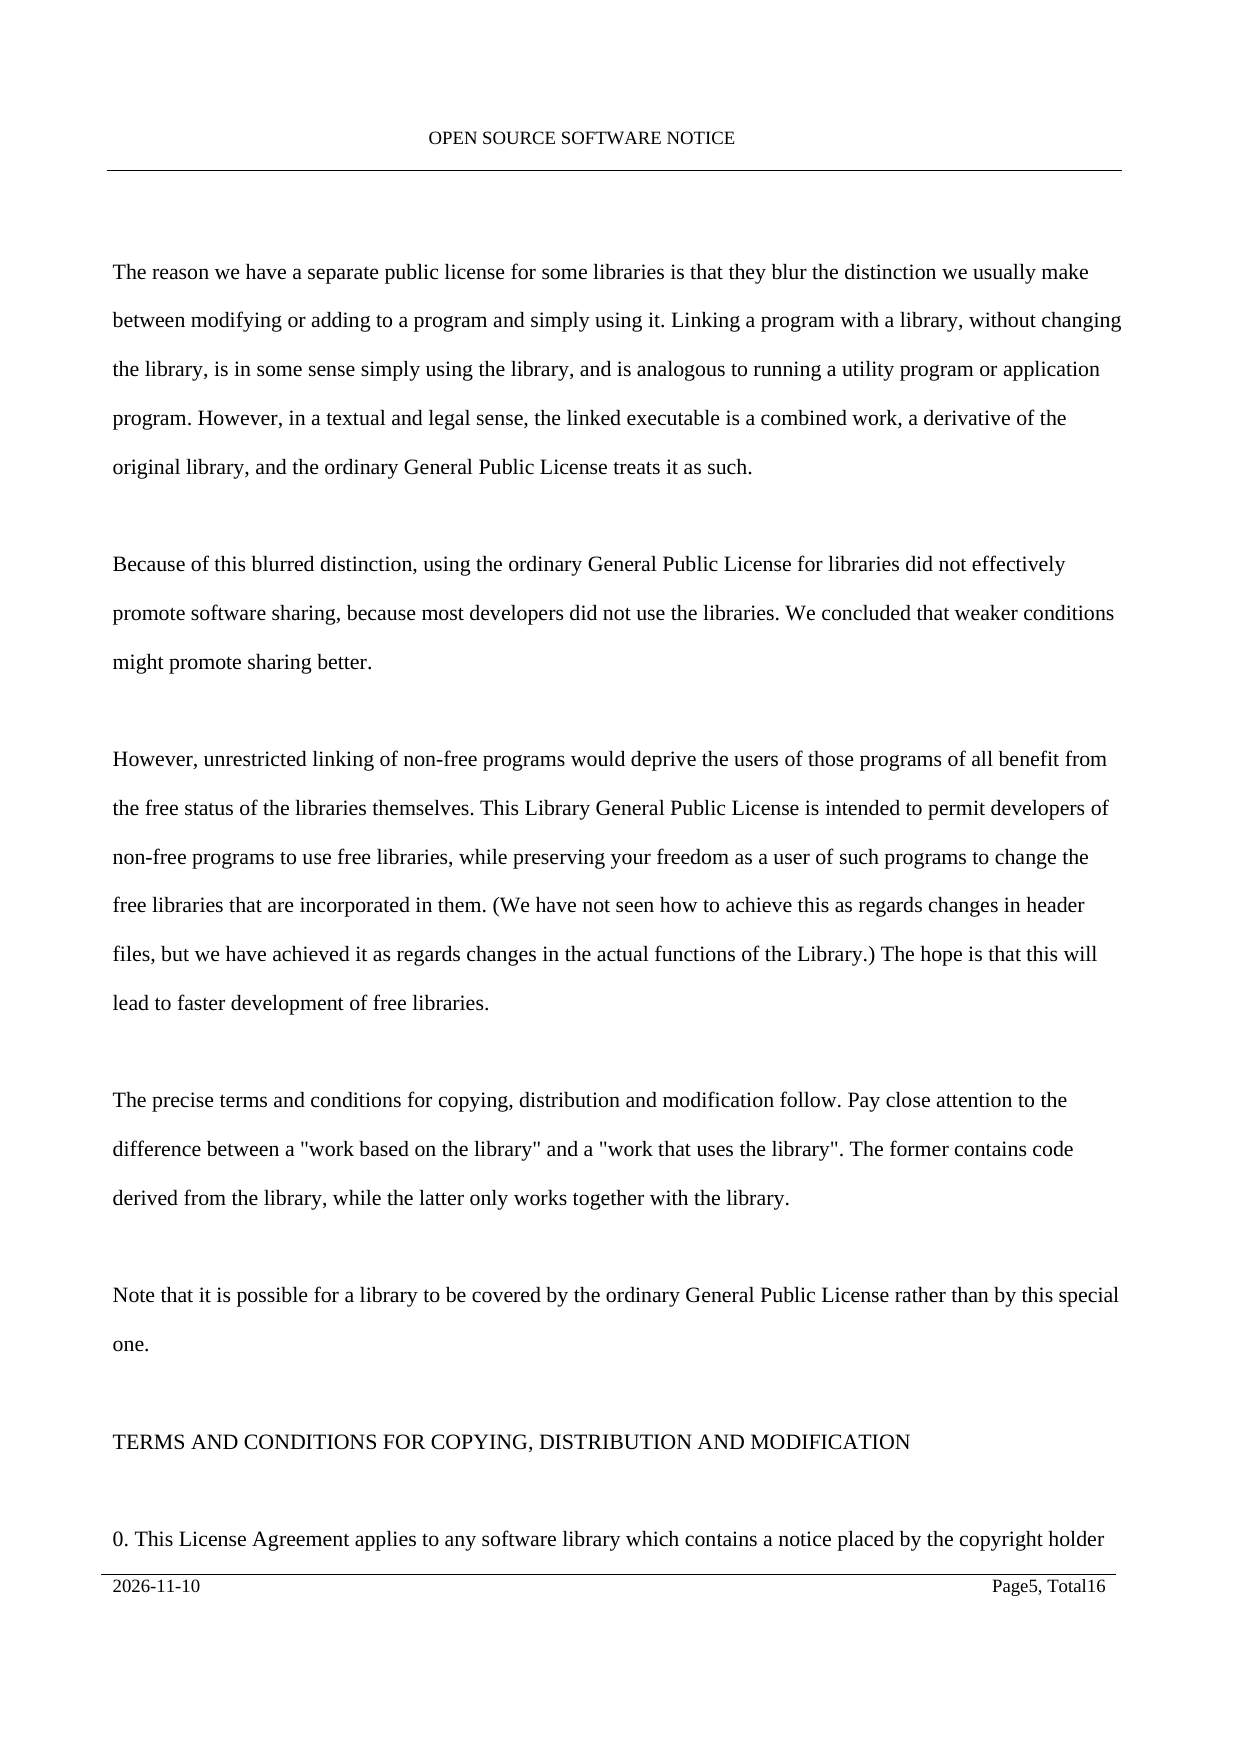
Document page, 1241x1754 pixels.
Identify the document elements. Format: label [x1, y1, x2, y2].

text [112, 206, 1128, 1555]
